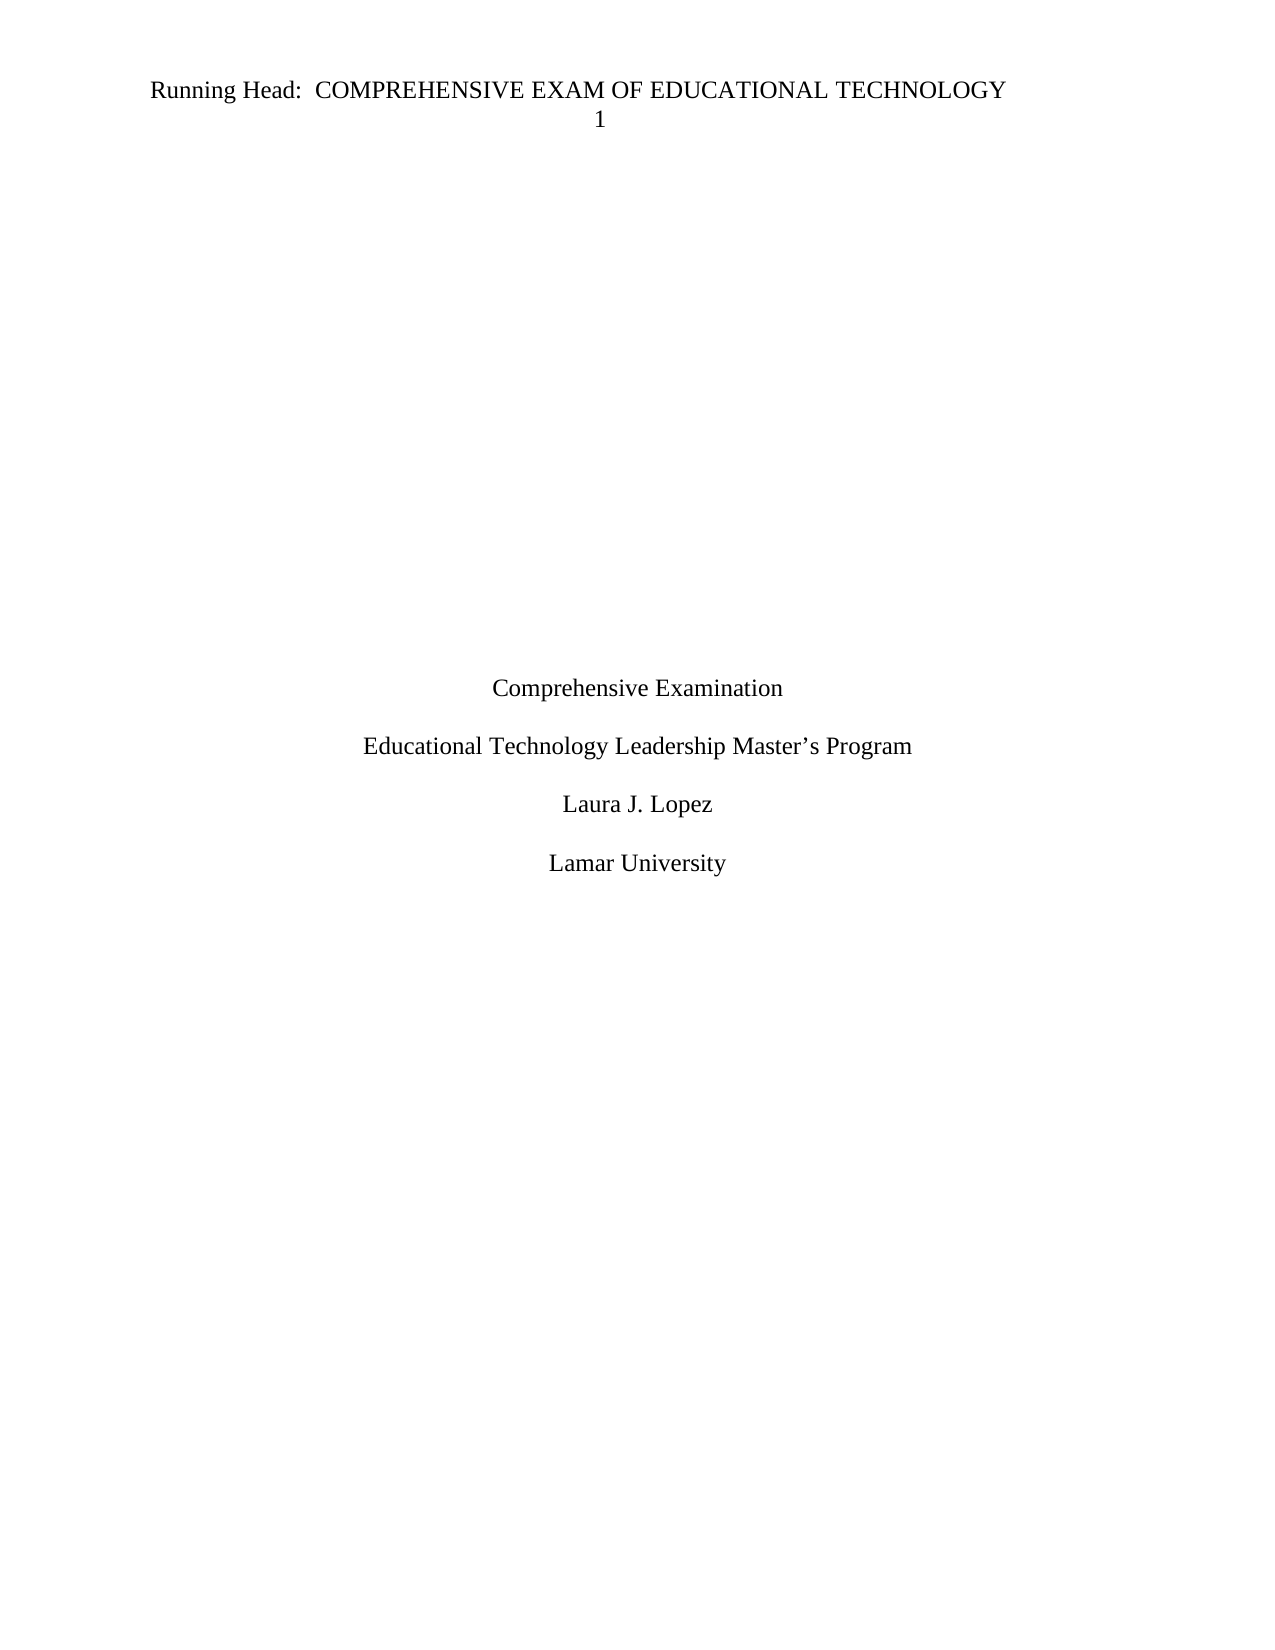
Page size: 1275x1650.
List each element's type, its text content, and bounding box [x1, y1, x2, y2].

subtitle Laura J. Lopez [150, 789, 1125, 818]
subtitle Lamar University [150, 847, 1125, 877]
subtitle Educational Technology Leadership Master’s Program [150, 731, 1125, 760]
subtitle Comprehensive Examination [150, 673, 1125, 702]
